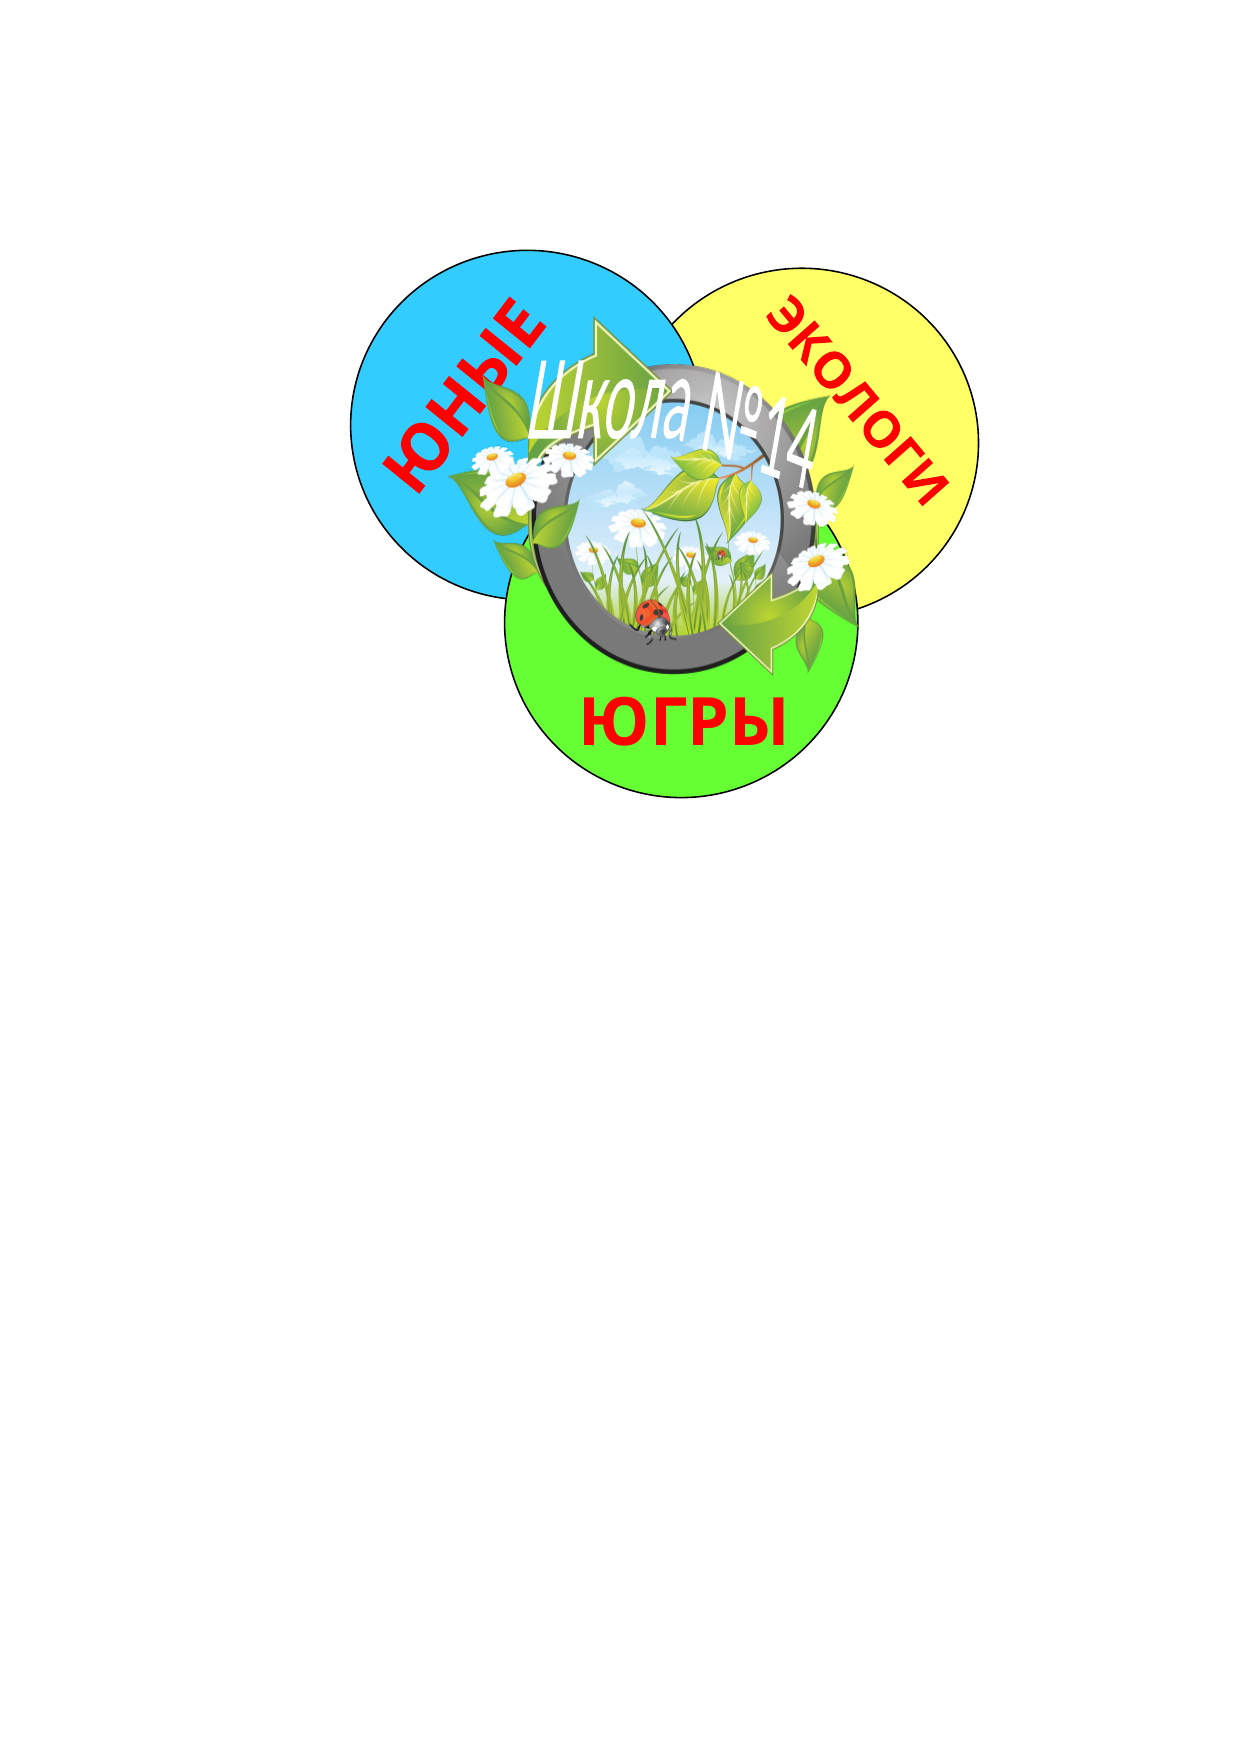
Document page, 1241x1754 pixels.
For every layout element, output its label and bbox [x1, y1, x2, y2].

picture [447, 316, 877, 676]
